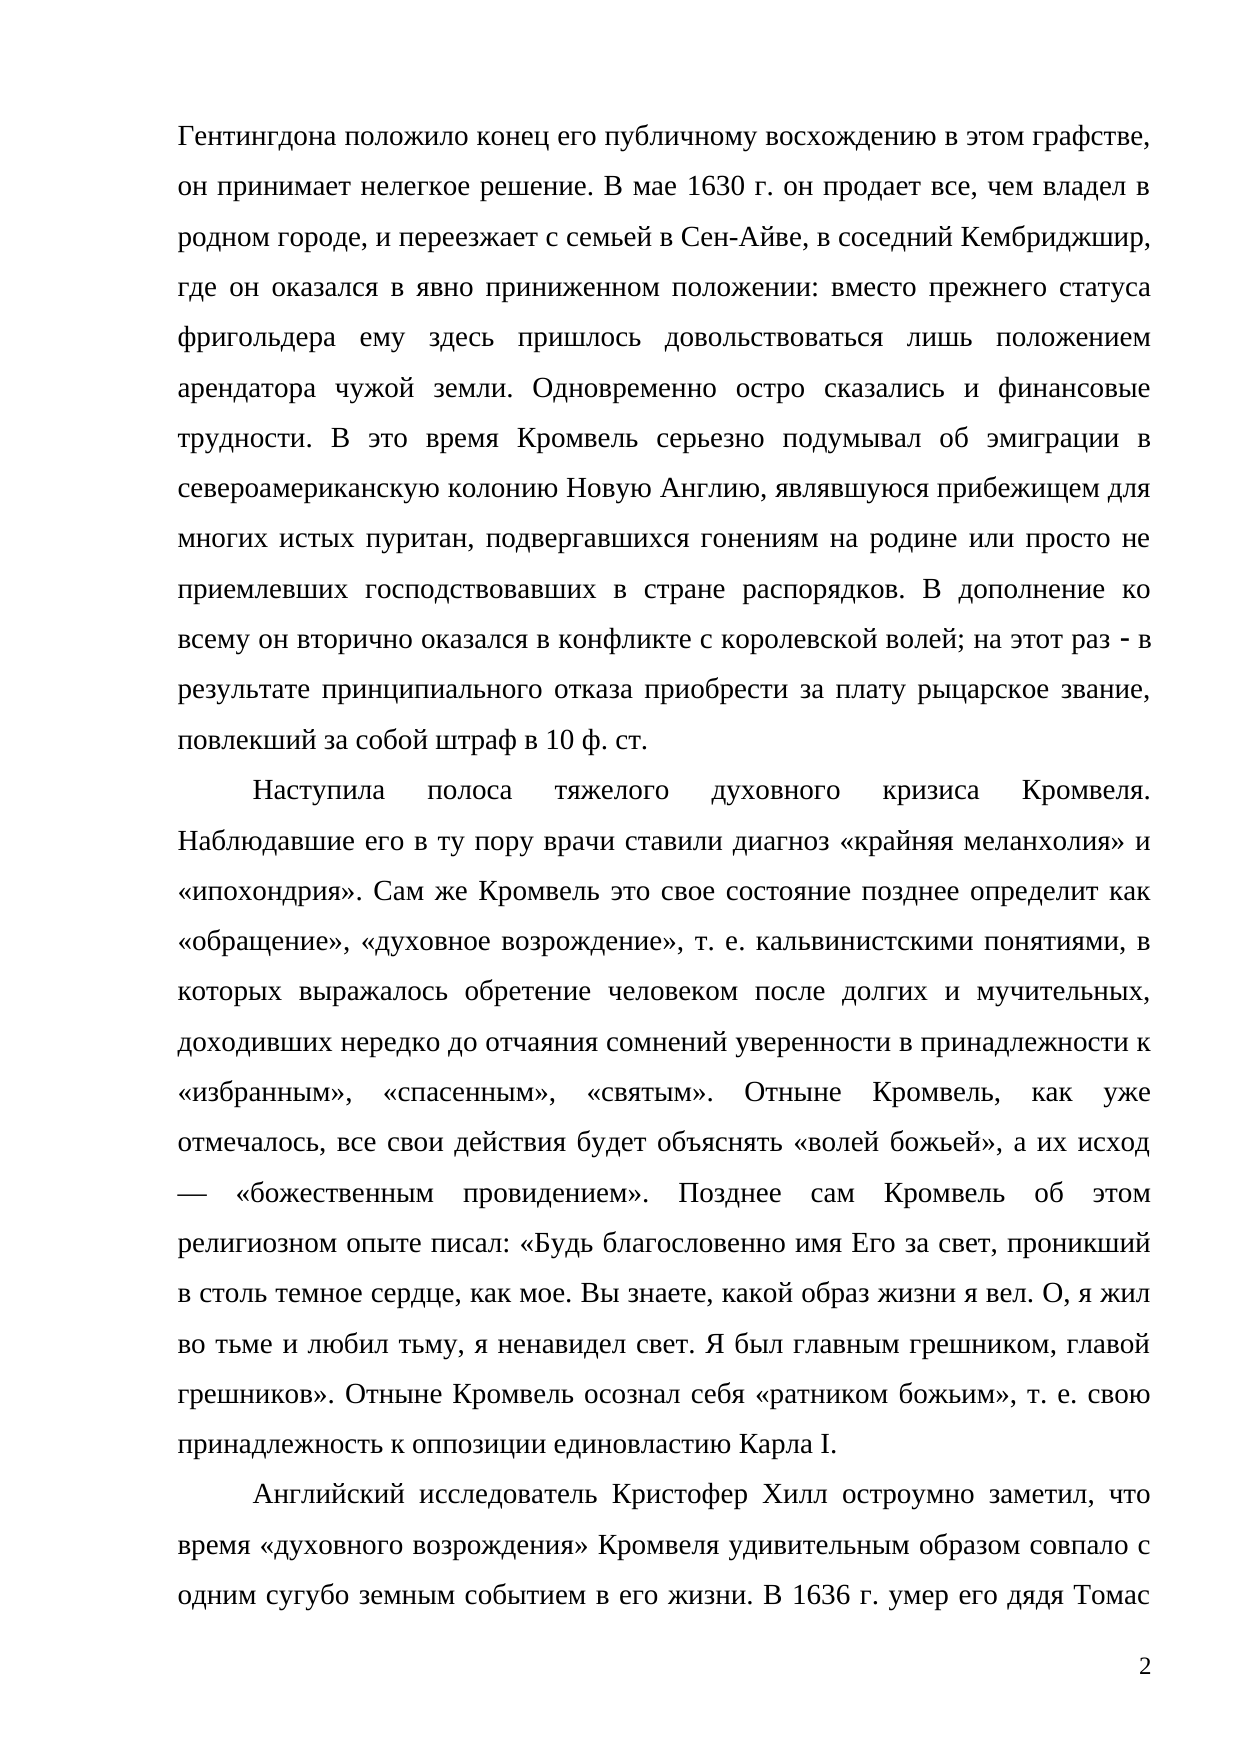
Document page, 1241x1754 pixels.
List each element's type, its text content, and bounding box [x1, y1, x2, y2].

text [177, 1477, 1152, 1611]
text Наступила полоса тяжелого духовного кризиса Кромвеля. Наблюдавшие его в ту пору врачи ставили диагноз «крайняя меланхолия» и «ипохондрия». Сам же Кромвель это свое состояние позднее определит как «обращение», «духовное возрождение», т. е. кальвинистскими понятиями, в которых выражалось обретение человеком после долгих и мучительных, доходивших нередко до отчаяния сомнений уверенности в принадлежности к «избранным», «спасенным», «святым». Отныне Кромвель, как уже отмечалось, все свои действия будет объяснять «волей божьей», а их исход — «божественным провидением». Позднее сам Кромвель об этом религиозном опыте писал: «Будь благословенно имя Его за свет, проникший в столь темное сердце, как мое. Вы знаете, какой образ жизни я вел. О, я жил во тьме и любил тьму, я ненавидел свет. Я был главным грешником, главой грешников». Отныне Кромвель осознал себя «ратником божьим», т. е. свою принадлежность к оппозиции единовластию Карла I. [177, 772, 1152, 1460]
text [177, 118, 1152, 756]
